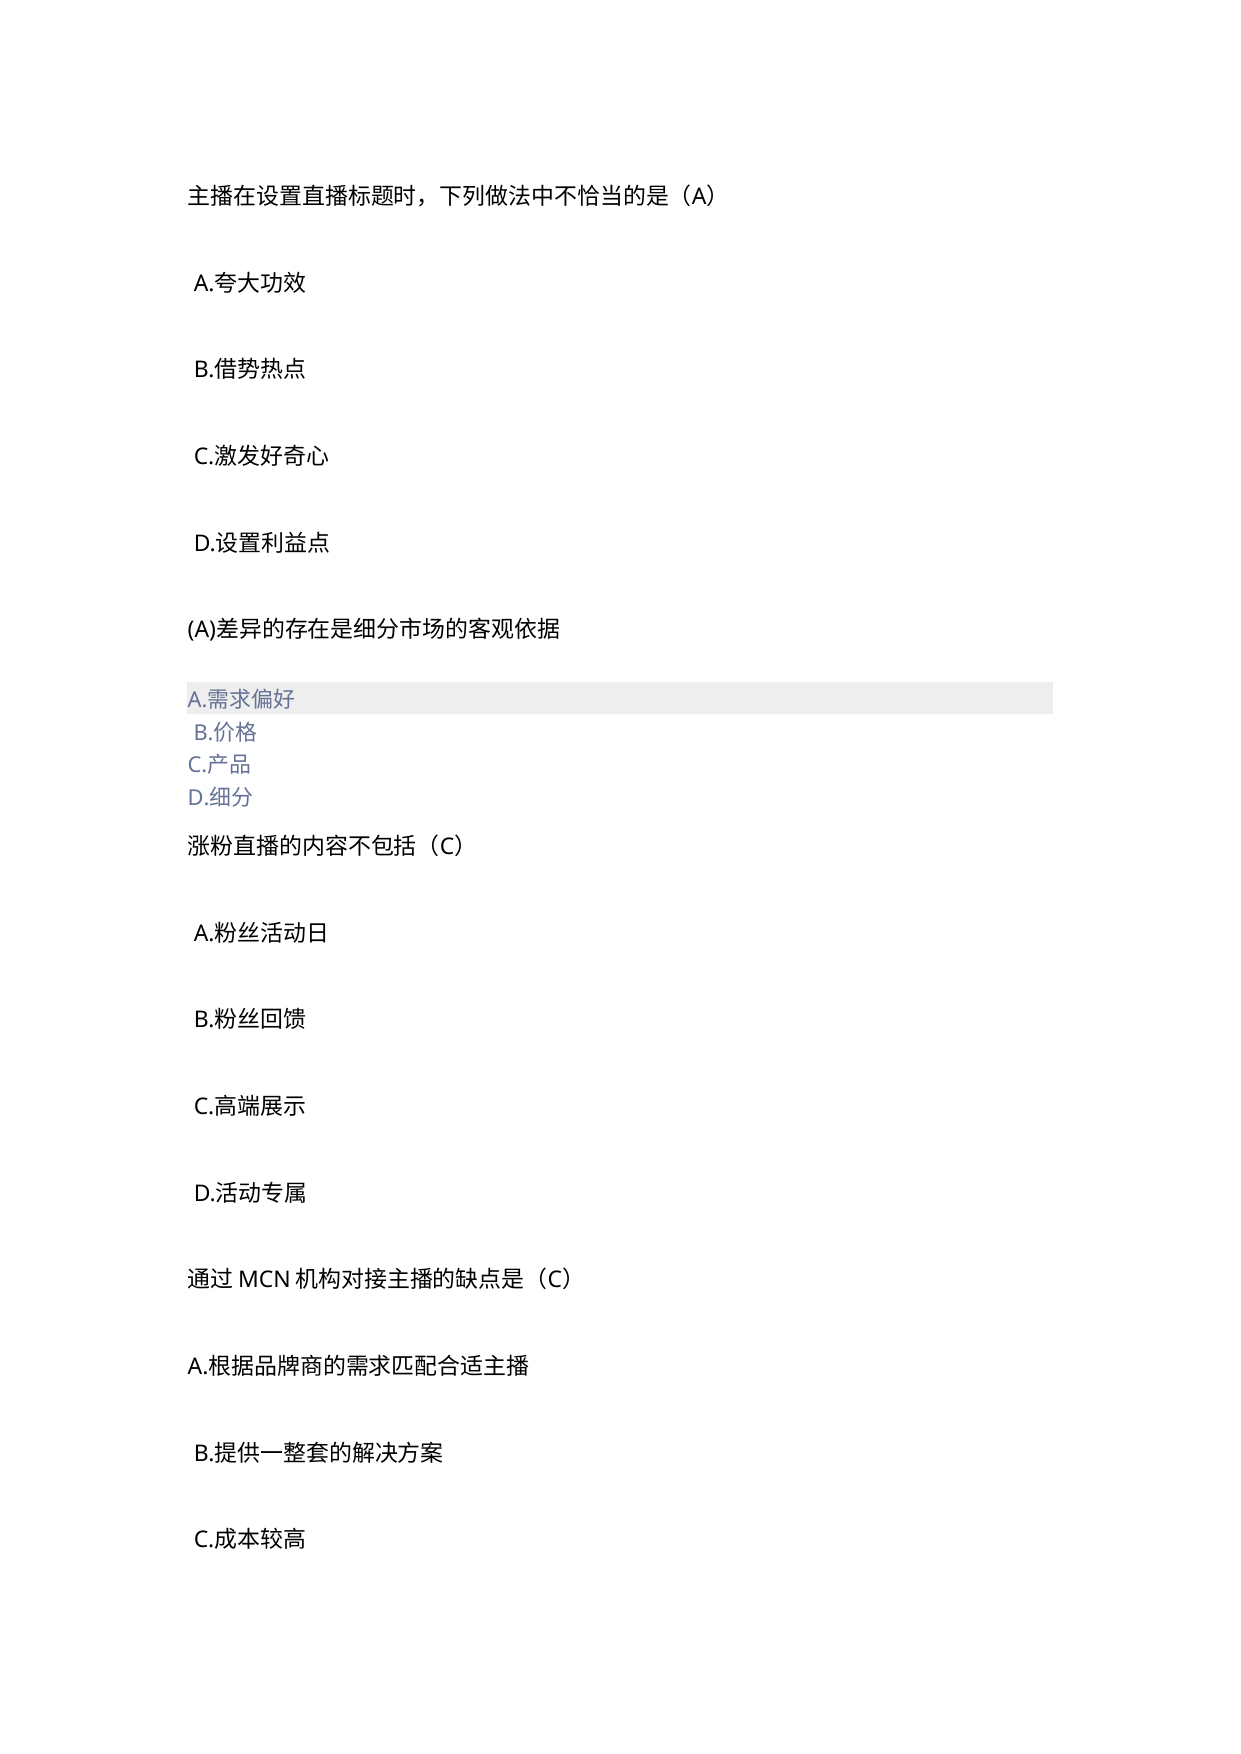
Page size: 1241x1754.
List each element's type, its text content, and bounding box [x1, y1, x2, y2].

text D.细分 [187, 779, 1053, 812]
text B.提供一整套的解决方案 [187, 1419, 1053, 1484]
text A.夸大功效 [187, 249, 1053, 314]
text B.价格 [187, 714, 1053, 747]
text 通过MCN机构对接主播的缺点是（C） [187, 1245, 1053, 1310]
text A.粉丝活动日 [187, 899, 1053, 964]
text C.成本较高 [187, 1505, 1053, 1570]
text D.活动专属 [187, 1159, 1053, 1224]
text D.设置利益点 [187, 509, 1053, 574]
text B.粉丝回馈 [187, 985, 1053, 1050]
text 主播在设置直播标题时，下列做法中不恰当的是（A） [187, 162, 1053, 227]
text C.激发好奇心 [187, 422, 1053, 487]
text 涨粉直播的内容不包括（C） [187, 812, 1053, 877]
text A.根据品牌商的需求匹配合适主播 [187, 1332, 1053, 1397]
text C.高端展示 [187, 1072, 1053, 1137]
text A.需求偏好 [187, 682, 1053, 714]
text C.产品 [187, 747, 1053, 779]
text B.借势热点 [187, 335, 1053, 400]
text (A)差异的存在是细分市场的客观依据 [187, 595, 1053, 660]
